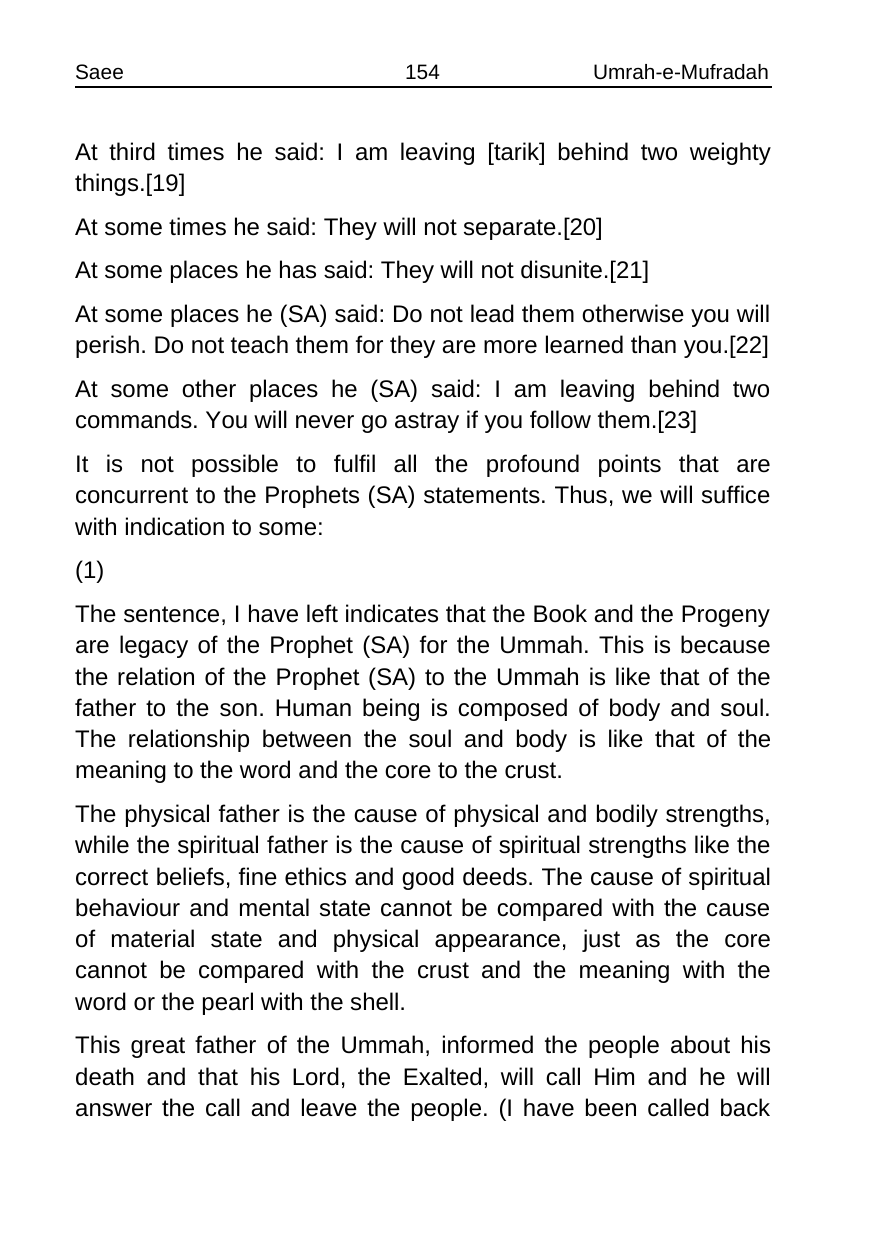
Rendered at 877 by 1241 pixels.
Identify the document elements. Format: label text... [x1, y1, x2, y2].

text (1) [75, 554, 772, 585]
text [75, 1029, 772, 1122]
text The sentence, I have left indicates that the Book and the Progeny are legacy of the Prophet (SA) for the Ummah. This is because the relation of the Prophet (SA) to the Ummah is like that of the father to the son. Human being is composed of body and soul. The relationship between the soul and body is like that of the meaning to the word and the core to the crust. [75, 597, 772, 785]
text At third times he said: I am leaving [tarik] behind two weighty things.[19] [75, 135, 772, 197]
text It is not possible to fulfil all the profound points that are concurrent to the Prophets (SA) statements. Thus, we will suffice with indication to some: [75, 447, 772, 541]
text At some places he has said: They will not disunite.[21] [75, 254, 772, 285]
text At some times he said: They will not separate.[20] [75, 210, 772, 241]
text The physical father is the cause of physical and bodily strengths, while the spiritual father is the cause of spiritual strengths like the correct beliefs, fine ethics and good deeds. The cause of spiritual behaviour and mental state cannot be compared with the cause of material state and physical appearance, just as the core cannot be compared with the crust and the meaning with the word or the pearl with the shell. [75, 797, 772, 1016]
text At some places he (SA) said: Do not lead them otherwise you will perish. Do not teach them for they are more learned than you.[22] [75, 297, 772, 360]
text At some other places he (SA) said: I am leaving behind two commands. You will never go astray if you follow them.[23] [75, 372, 772, 435]
